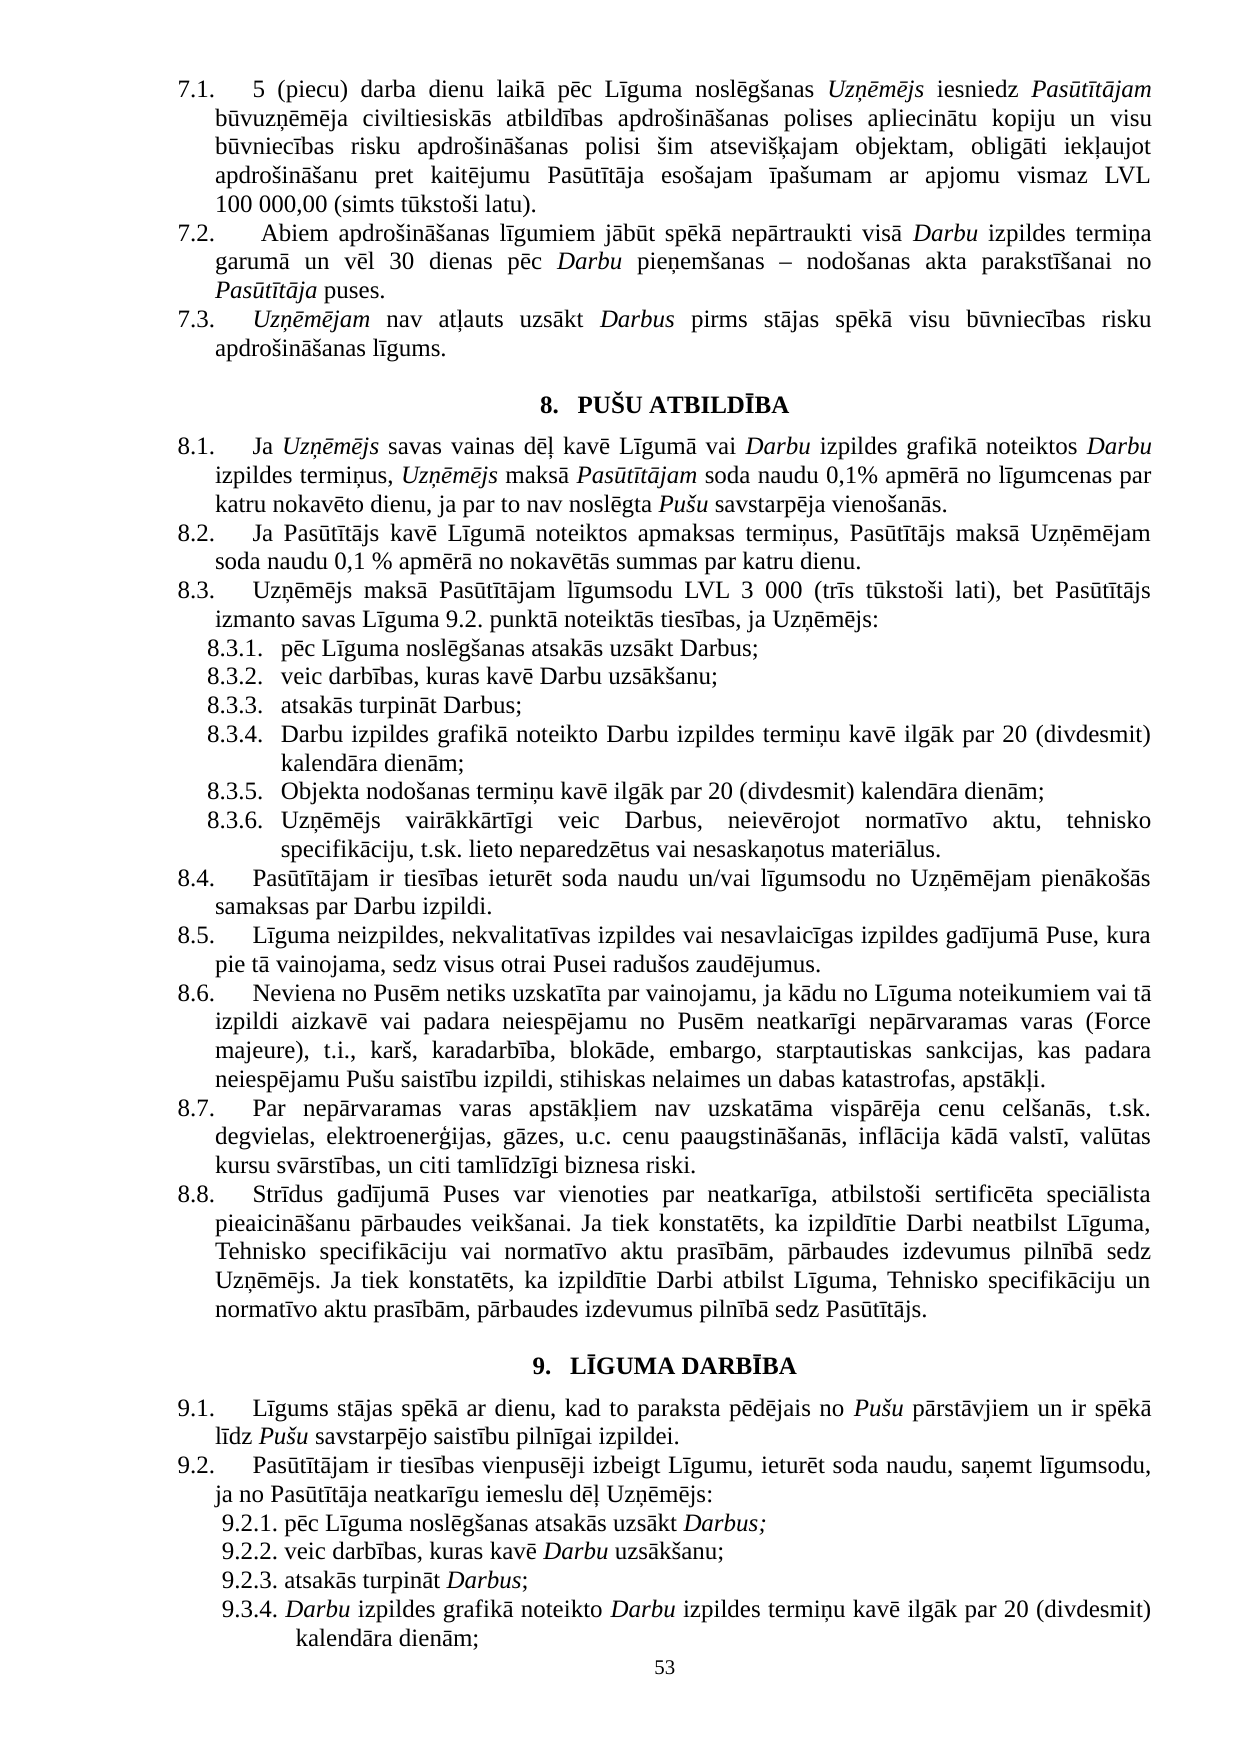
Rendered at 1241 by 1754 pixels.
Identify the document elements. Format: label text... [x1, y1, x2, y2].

list Līguma neizpildes, nekvalitatīvas izpildes vai nesavlaicīgas izpildes gadījumā Puse, kura pie tā vainojama, sedz visus otrai Pusei radušos zaudējumus. [177, 920, 1152, 978]
list 5 (piecu) darba dienu laikā pēc Līguma noslēgšanas Uzņēmējs iesniedz Pasūtītājam būvuzņēmēja civiltiesiskās atbildības apdrošināšanas polises apliecinātu kopiju un visu būvniecības risku apdrošināšanas polisi šim atsevišķajam objektam, obligāti iekļaujot apdrošināšanu pret kaitējumu Pasūtītāja esošajam īpašumam ar apjomu vismaz LVL 100 000,00 (simts tūkstoši latu). [177, 74, 1152, 218]
list Pasūtītājam ir tiesības ieturēt soda naudu un/vai līgumsodu no Uzņēmējam pienākošās samaksas par Darbu izpildi. [177, 863, 1152, 920]
list Neviena no Pusēm netiks uzskatīta par vainojamu, ja kādu no Līguma noteikumiem vai tā izpildi aizkavē vai padara neiespējamu no Pusēm neatkarīgi nepārvaramas varas (Force majeure), t.i., karš, karadarbība, blokāde, embargo, starptautiskas sankcijas, kas padara neiespējamu Pušu saistību izpildi, stihiskas nelaimes un dabas katastrofas, apstākļi. [177, 978, 1152, 1093]
list Ja Pasūtītājs kavē Līgumā noteiktos apmaksas termiņus, Pasūtītājs maksā Uzņēmējam soda naudu 0,1 % apmērā no nokavētās summas par katru dienu. [177, 518, 1152, 575]
list Līgums stājas spēkā ar dienu, kad to paraksta pēdējais no Pušu pārstāvjiem un ir spēkā līdz Pušu savstarpējo saistību pilnīgai izpildei. [177, 1393, 1152, 1450]
text 9.3.4. Darbu izpildes grafikā noteikto Darbu izpildes termiņu kavē ilgāk par 20 (divdesmit) kalendāra dienām; [222, 1594, 1152, 1651]
list Objekta nodošanas termiņu kavē ilgāk par 20 (divdesmit) kalendāra dienām; [207, 776, 1152, 805]
list Abiem apdrošināšanas līgumiem jābūt spēkā nepārtraukti visā Darbu izpildes termiņa garumā un vēl 30 dienas pēc Darbu pieņemšanas – nodošanas akta parakstīšanai no Pasūtītāja puses. [177, 218, 1152, 304]
list atsakās turpināt Darbus; [207, 690, 1152, 719]
list pēc Līguma noslēgšanas atsakās uzsākt Darbus; [207, 633, 1152, 661]
list Uzņēmējam nav atļauts uzsākt Darbus pirms stājas spēkā visu būvniecības risku apdrošināšanas līgums. [177, 304, 1152, 361]
text 9.2.3. atsakās turpināt Darbus; [222, 1565, 1152, 1594]
list LĪGUMA DARBĪBA [177, 1351, 1152, 1380]
list Uzņēmējs maksā Pasūtītājam līgumsodu LVL 3 000 (trīs tūkstoši lati), bet Pasūtītājs izmanto savas Līguma 9.2. punktā noteiktās tiesības, ja Uzņēmējs: [177, 575, 1152, 633]
list Strīdus gadījumā Puses var vienoties par neatkarīga, atbilstoši sertificēta speciālista pieaicināšanu pārbaudes veikšanai. Ja tiek konstatēts, ka izpildītie Darbi neatbilst Līguma, Tehnisko specifikāciju vai normatīvo aktu prasībām, pārbaudes izdevumus pilnībā sedz Uzņēmējs. Ja tiek konstatēts, ka izpildītie Darbi atbilst Līguma, Tehnisko specifikāciju un normatīvo aktu prasībām, pārbaudes izdevumus pilnībā sedz Pasūtītājs. [177, 1179, 1152, 1323]
list Par nepārvaramas varas apstākļiem nav uzskatāma vispārēja cenu celšanās, t.sk. degvielas, elektroenerģijas, gāzes, u.c. cenu paaugstināšanās, inflācija kādā valstī, valūtas kursu svārstības, un citi tamlīdzīgi biznesa riski. [177, 1093, 1152, 1179]
text 9.2.2. veic darbības, kuras kavē Darbu uzsākšanu; [222, 1536, 1152, 1565]
list Uzņēmējs vairākkārtīgi veic Darbus, neievērojot normatīvo aktu, tehnisko specifikāciju, t.sk. lieto neparedzētus vai nesaskaņotus materiālus. [207, 805, 1152, 863]
list PUŠU ATBILDĪBA [177, 390, 1152, 419]
list Ja Uzņēmējs savas vainas dēļ kavē Līgumā vai Darbu izpildes grafikā noteiktos Darbu izpildes termiņus, Uzņēmējs maksā Pasūtītājam soda naudu 0,1% apmērā no līgumcenas par katru nokavēto dienu, ja par to nav noslēgta Pušu savstarpēja vienošanās. [177, 431, 1152, 518]
list veic darbības, kuras kavē Darbu uzsākšanu; [207, 661, 1152, 690]
text 9.2.1. pēc Līguma noslēgšanas atsakās uzsākt Darbus; [222, 1508, 1152, 1536]
list Pasūtītājam ir tiesības vienpusēji izbeigt Līgumu, ieturēt soda naudu, saņemt līgumsodu, ja no Pasūtītāja neatkarīgu iemeslu dēļ Uzņēmējs: [177, 1450, 1152, 1508]
list Darbu izpildes grafikā noteikto Darbu izpildes termiņu kavē ilgāk par 20 (divdesmit) kalendāra dienām; [207, 719, 1152, 776]
